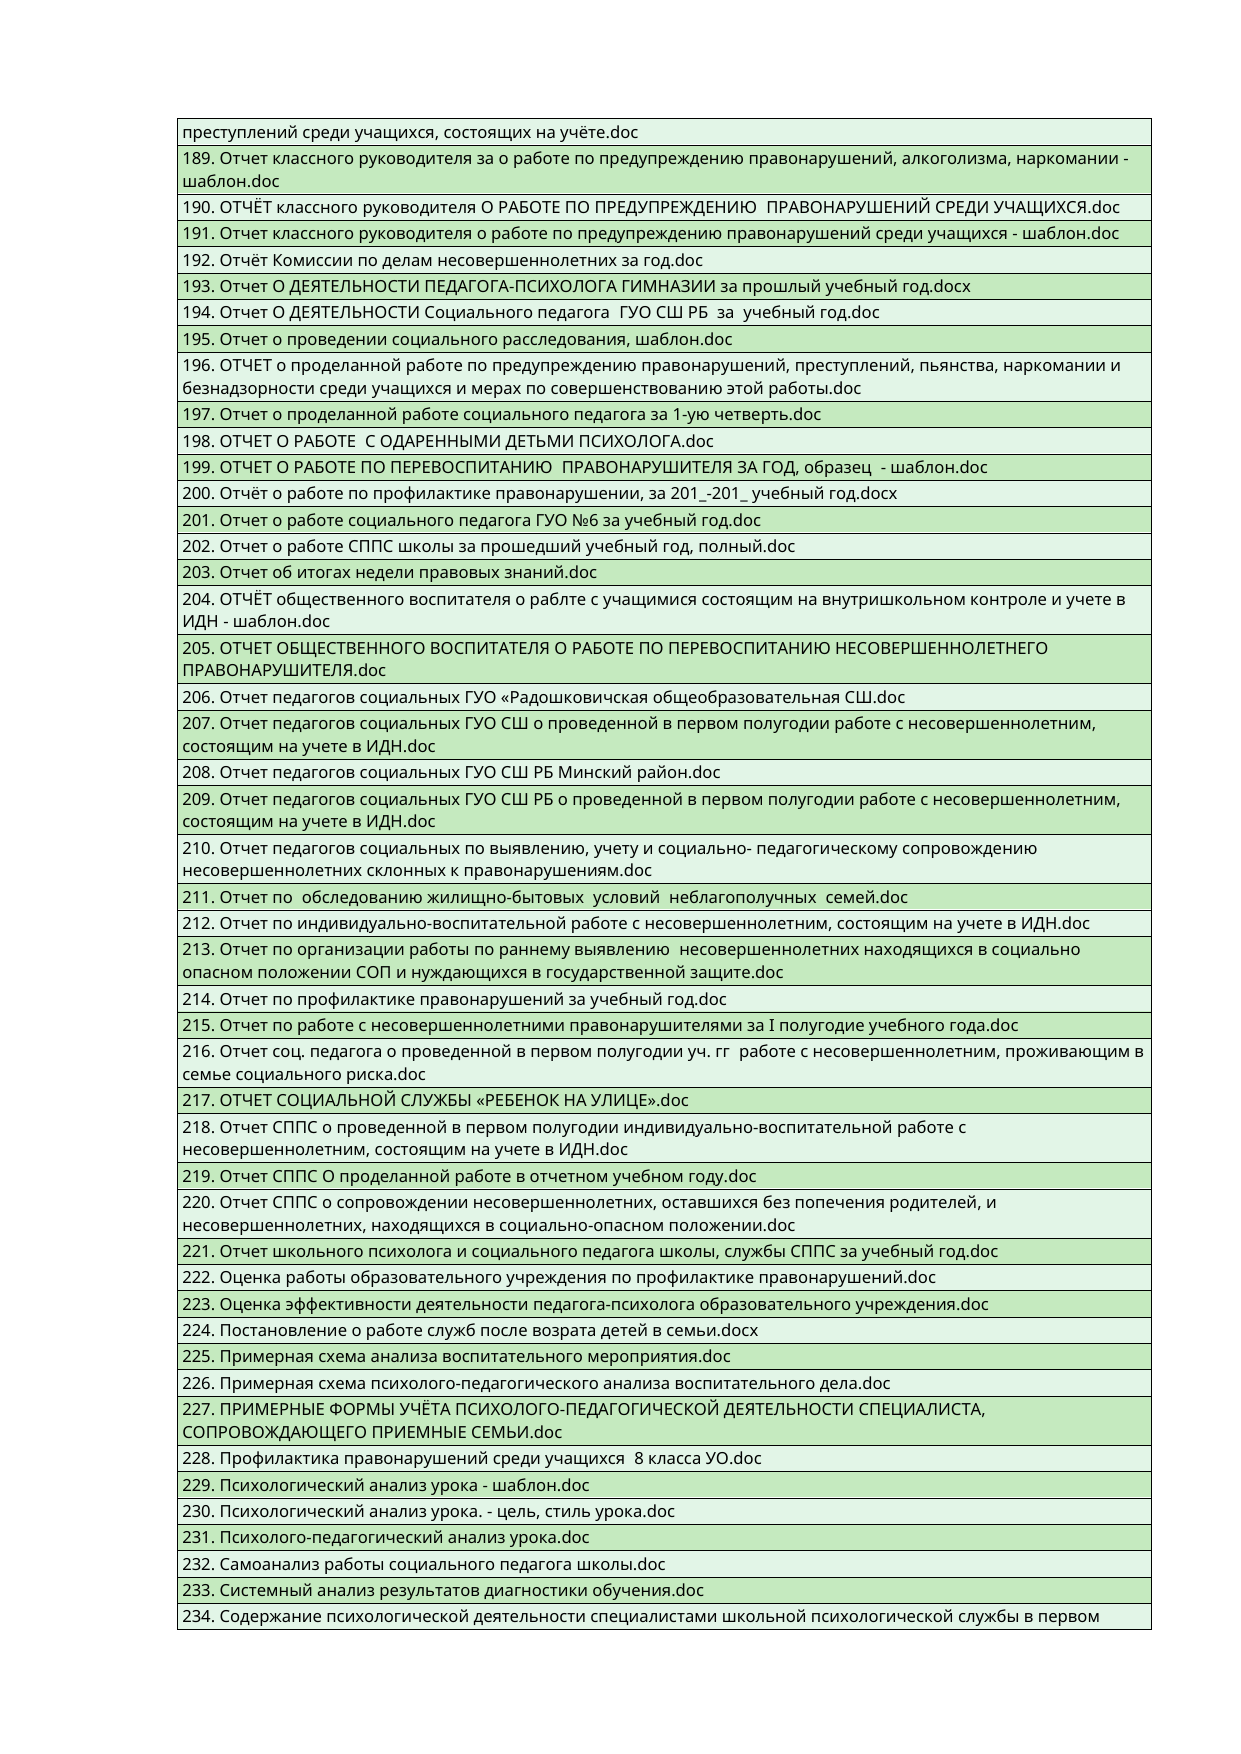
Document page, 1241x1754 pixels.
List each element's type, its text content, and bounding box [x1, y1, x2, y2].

table_cell 222. Оценка работы образовательного учреждения по профилактике правонарушений.doc [178, 1265, 1151, 1290]
table_cell 231. Психолого-педагогический анализ урока.doc [178, 1525, 1151, 1550]
table_cell 202. Отчет о работе СППС школы за прошедший учебный год, полный.doc [178, 534, 1151, 559]
table_cell 224. Постановление о работе служб после возрата детей в семьи.docx [178, 1318, 1151, 1343]
table_cell 223. Оценка эффективности деятельности педагога-психолога образовательного учреждения.doc [178, 1291, 1151, 1317]
table_cell 194. Отчет О ДЕЯТЕЛЬНОСТИ Социального педагога ГУО СШ РБ за учебный год.doc [178, 300, 1151, 325]
table_cell 191. Отчет классного руководителя о работе по предупреждению правонарушений среди учащихся - шаблон.doc [178, 221, 1151, 246]
table_cell 189. Отчет классного руководителя за о работе по предупреждению правонарушений, алкоголизма, наркомании - шаблон.doc [178, 146, 1151, 193]
table_cell 206. Отчет педагогов социальных ГУО «Радошковичская общеобразовательная СШ.doc [178, 684, 1151, 710]
table_cell 213. Отчет по организации работы по раннему выявлению несовершеннолетних находящихся в социально опасном положении СОП и нуждающихся в государственной защите.doc [178, 937, 1151, 985]
table_cell 205. ОТЧЕТ ОБЩЕСТВЕННОГО ВОСПИТАТЕЛЯ О РАБОТЕ ПО ПЕРЕВОСПИТАНИЮ НЕСОВЕРШЕННОЛЕТНЕГО ПРАВОНАРУШИТЕЛЯ.doc [178, 635, 1151, 683]
table_cell 233. Системный анализ результатов диагностики обучения.doc [178, 1578, 1151, 1603]
table_cell 199. ОТЧЕТ О РАБОТЕ ПО ПЕРЕВОСПИТАНИЮ ПРАВОНАРУШИТЕЛЯ ЗА ГОД, образец - шаблон.doc [178, 455, 1151, 480]
table_cell 228. Профилактика правонарушений среди учащихся 8 класса УО.doc [178, 1446, 1151, 1471]
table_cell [178, 119, 1151, 144]
table_cell 211. Отчет по обследованию жилищно-бытовых условий неблагополучных семей.doc [178, 884, 1151, 909]
table_cell 214. Отчет по профилактике правонарушений за учебный год.doc [178, 986, 1151, 1011]
table_cell 212. Отчет по индивидуально-воспитательной работе с несовершеннолетним, состоящим на учете в ИДН.doc [178, 911, 1151, 936]
table_cell 204. ОТЧЁТ общественного воспитателя о раблте с учащимися состоящим на внутришкольном контроле и учете в ИДН - шаблон.doc [178, 586, 1151, 634]
table_cell 201. Отчет о работе социального педагога ГУО №6 за учебный год.doc [178, 507, 1151, 532]
table_cell 196. ОТЧЕТ о проделанной работе по предупреждению правонарушений, преступлений, пьянства, наркомании и безнадзорности среди учащихся и мерах по совершенствованию этой работы.doc [178, 353, 1151, 401]
table_cell 219. Отчет СППС О проделанной работе в отчетном учебном году.doc [178, 1163, 1151, 1188]
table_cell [178, 1604, 1151, 1629]
table_cell 232. Самоанализ работы социального педагога школы.doc [178, 1551, 1151, 1577]
table_cell 198. ОТЧЕТ О РАБОТЕ С ОДАРЕННЫМИ ДЕТЬМИ ПСИХОЛОГА.doc [178, 428, 1151, 453]
table_cell 210. Отчет педагогов социальных по выявлению, учету и социально- педагогическому сопровождению несовершеннолетних склонных к правонарушениям.doc [178, 835, 1151, 883]
table_cell 193. Отчет О ДЕЯТЕЛЬНОСТИ ПЕДАГОГА-ПСИХОЛОГА ГИМНАЗИИ за прошлый учебный год.docx [178, 274, 1151, 299]
table_cell 225. Примерная схема анализа воспитательного мероприятия.doc [178, 1344, 1151, 1369]
table_cell 192. Отчёт Комиссии по делам несовершеннолетних за год.doc [178, 247, 1151, 273]
table_cell 195. Отчет о проведении социального расследования, шаблон.doc [178, 326, 1151, 352]
table_cell 216. Отчет соц. педагога о проведенной в первом полугодии уч. гг работе с несовершеннолетним, проживающим в семье социального риска.doc [178, 1039, 1151, 1087]
table_cell 226. Примерная схема психолого-педагогического анализа воспитательного дела.doc [178, 1370, 1151, 1396]
table_cell 197. Отчет о проделанной работе социального педагога за 1-ую четверть.doc [178, 402, 1151, 427]
table_cell 208. Отчет педагогов социальных ГУО СШ РБ Минский район.doc [178, 760, 1151, 785]
table_cell 220. Отчет СППС о сопровождении несовершеннолетних, оставшихся без попечения родителей, и несовершеннолетних, находящихся в социально-опасном положении.doc [178, 1190, 1151, 1238]
table_cell 190. ОТЧЁТ классного руководителя О РАБОТЕ ПО ПРЕДУПРЕЖДЕНИЮ ПРАВОНАРУШЕНИЙ СРЕДИ УЧАЩИХСЯ.doc [178, 195, 1151, 220]
table_cell 203. Отчет об итогах недели правовых знаний.doc [178, 560, 1151, 585]
table_cell 221. Отчет школьного психолога и социального педагога школы, службы СППС за учебный год.doc [178, 1239, 1151, 1264]
table_cell 209. Отчет педагогов социальных ГУО СШ РБ о проведенной в первом полугодии работе с несовершеннолетним, состоящим на учете в ИДН.doc [178, 786, 1151, 834]
table_cell 207. Отчет педагогов социальных ГУО СШ о проведенной в первом полугодии работе с несовершеннолетним, состоящим на учете в ИДН.doc [178, 711, 1151, 759]
table_cell 227. ПРИМЕРНЫЕ ФОРМЫ УЧЁТА ПСИХОЛОГО-ПЕДАГОГИЧЕСКОЙ ДЕЯТЕЛЬНОСТИ СПЕЦИАЛИСТА, СОПРОВОЖДАЮЩЕГО ПРИЕМНЫЕ СЕМЬИ.doc [178, 1397, 1151, 1445]
table_cell 230. Психологический анализ урока. - цель, стиль урока.doc [178, 1499, 1151, 1524]
table_cell 218. Отчет СППС о проведенной в первом полугодии индивидуально-воспитательной работе с несовершеннолетним, состоящим на учете в ИДН.doc [178, 1114, 1151, 1162]
table_cell 200. Отчёт о работе по профилактике правонарушении, за 201_-201_ учебный год.docx [178, 481, 1151, 506]
table_cell 217. ОТЧЕТ СОЦИАЛЬНОЙ СЛУЖБЫ «РЕБЕНОК НА УЛИЦЕ».doc [178, 1088, 1151, 1113]
table_cell 229. Психологический анализ урока - шаблон.doc [178, 1472, 1151, 1497]
table_cell 215. Отчет по работе с несовершеннолетними правонарушителями за I полугодие учебного года.doc [178, 1013, 1151, 1038]
